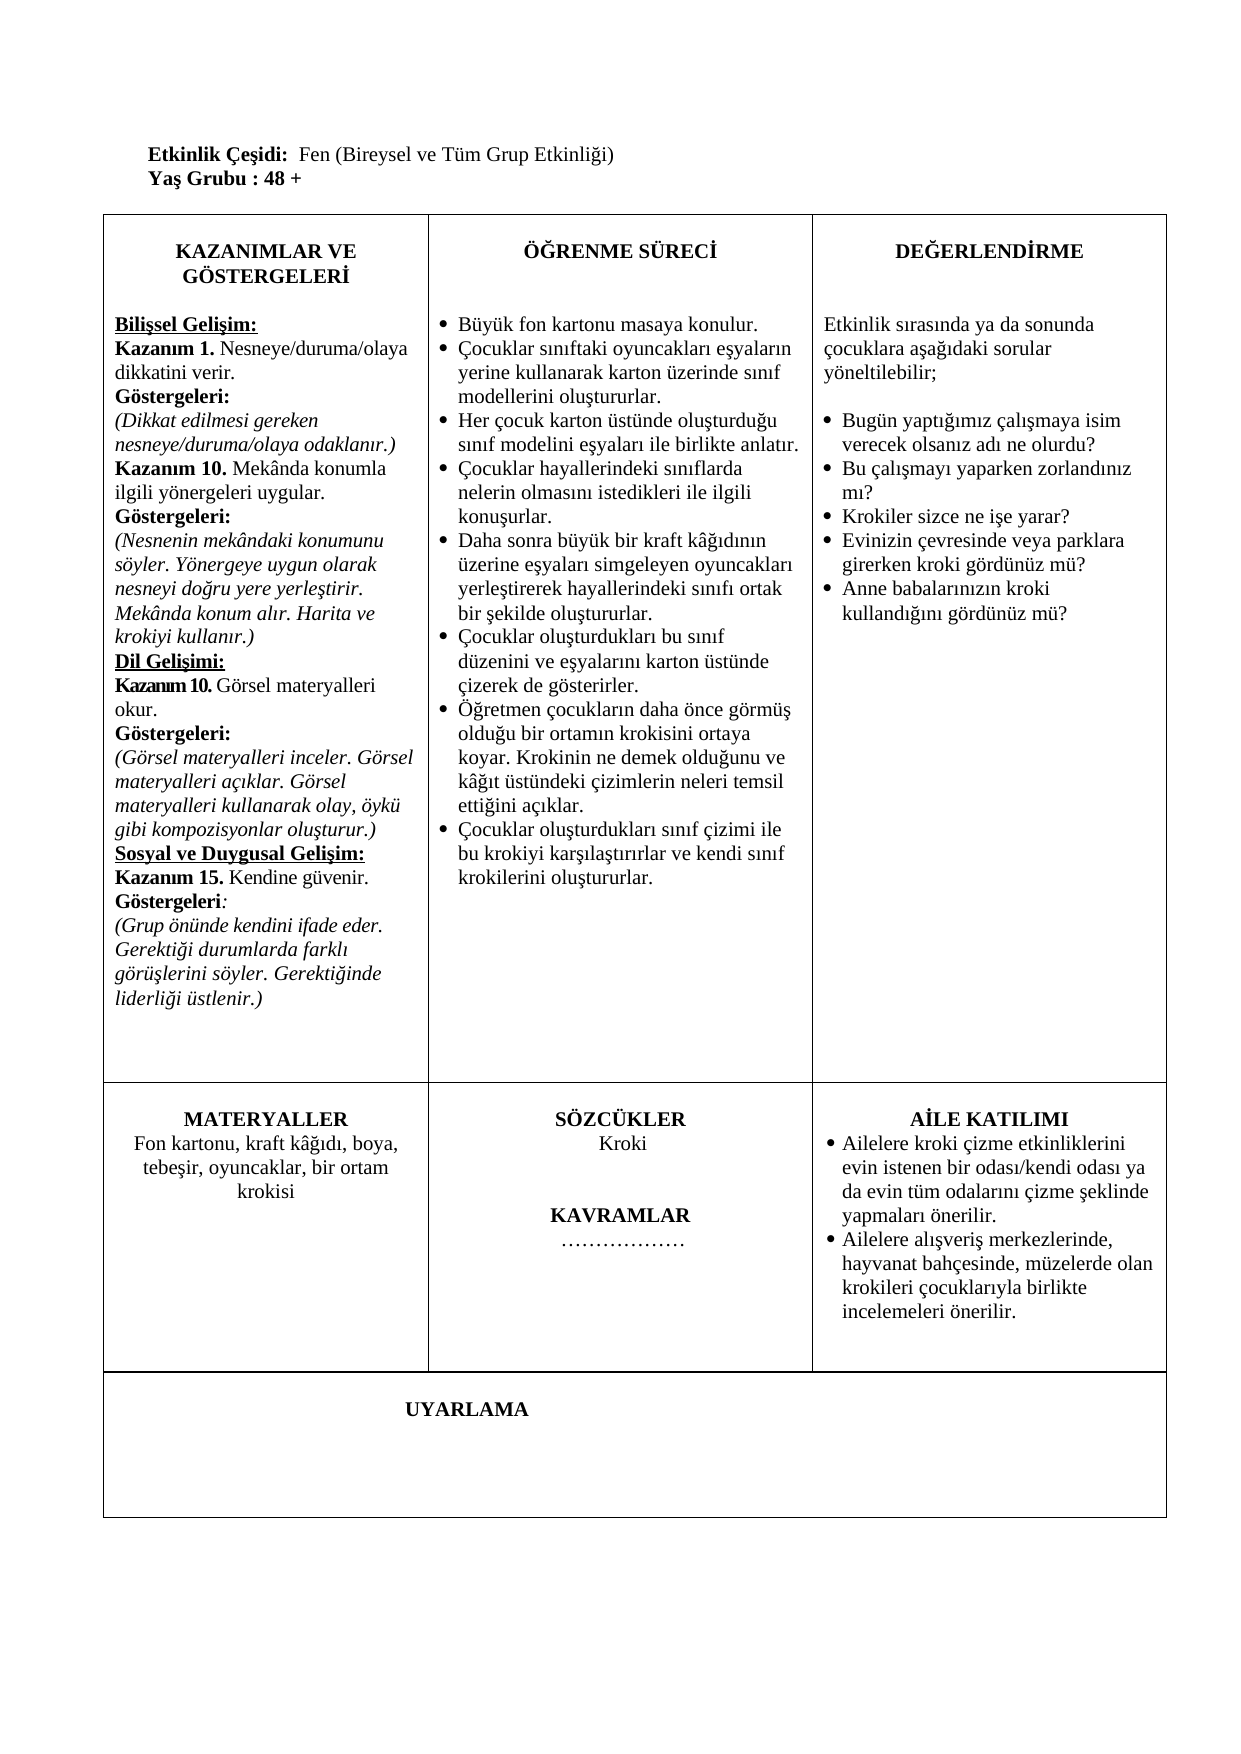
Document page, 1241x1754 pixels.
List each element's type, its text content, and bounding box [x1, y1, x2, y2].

table_cell AİLE KATILIMI Ailelere kroki çizme etkinliklerini evin istenen bir odası/kendi odası ya da evin tüm odalarını çizme şeklinde yapmaları önerilir. Ailelere alışveriş merkezlerinde, hayvanat bahçesinde, müzelerde olan krokileri çocuklarıyla birlikte incelemeleri önerilir. [813, 1083, 1166, 1371]
table_cell [812, 1373, 1166, 1517]
table_cell SÖZCÜKLER Kroki KAVRAMLAR ……………… [429, 1083, 812, 1371]
table_cell UYARLAMA [104, 1373, 812, 1517]
table_header KAZANIMLAR VE GÖSTERGELERİ Bilişsel Gelişim: Kazanım 1. Nesneye/duruma/olaya dikkatini verir. Göstergeleri: (Dikkat edilmesi gereken nesneye/duruma/olaya odaklanır.) Kazanım 10. Mekânda konumla ilgili yönergeleri uygular. Göstergeleri: (Nesnenin mekândaki konumunu söyler. Yönergeye uygun olarak nesneyi doğru yere yerleştirir. Mekânda konum alır. Harita ve krokiyi kullanır.) Dil Gelişimi: Kazanım 10. Görsel materyalleri okur. Göstergeleri: (Görsel materyalleri inceler. Görsel materyalleri açıklar. Görsel materyalleri kullanarak olay, öykü gibi kompozisyonlar oluşturur.) Sosyal ve Duygusal Gelişim: Kazanım 15. Kendine güvenir. Göstergeleri: (Grup önünde kendini ifade eder. Gerektiği durumlarda farklı görüşlerini söyler. Gerektiğinde liderliği üstlenir.) [104, 215, 428, 1082]
text Etkinlik Çeşidi: Fen (Bireysel ve Tüm Grup Etkinliği) [148, 142, 1092, 166]
table_header DEĞERLENDİRME Etkinlik sırasında ya da sonunda çocuklara aşağıdaki sorular yöneltilebilir; Bugün yaptığımız çalışmaya isim verecek olsanız adı ne olurdu? Bu çalışmayı yaparken zorlandınız mı? Krokiler sizce ne işe yarar? Evinizin çevresinde veya parklara girerken kroki gördünüz mü? Anne babalarınızın kroki kullandığını gördünüz mü? [813, 215, 1166, 1082]
table_cell MATERYALLER Fon kartonu, kraft kâğıdı, boya, tebeşir, oyuncaklar, bir ortam krokisi [104, 1083, 428, 1371]
table_header ÖĞRENME SÜRECİ Büyük fon kartonu masaya konulur. Çocuklar sınıftaki oyuncakları eşyaların yerine kullanarak karton üzerinde sınıf modellerini oluştururlar. Her çocuk karton üstünde oluşturduğu sınıf modelini eşyaları ile birlikte anlatır. Çocuklar hayallerindeki sınıflarda nelerin olmasını istedikleri ile ilgili konuşurlar. Daha sonra büyük bir kraft kâğıdının üzerine eşyaları simgeleyen oyuncakları yerleştirerek hayallerindeki sınıfı ortak bir şekilde oluştururlar. Çocuklar oluşturdukları bu sınıf düzenini ve eşyalarını karton üstünde çizerek de gösterirler. Öğretmen çocukların daha önce görmüş olduğu bir ortamın krokisini ortaya koyar. Krokinin ne demek olduğunu ve kâğıt üstündeki çizimlerin neleri temsil ettiğini açıklar. Çocuklar oluşturdukları sınıf çizimi ile bu krokiyi karşılaştırırlar ve kendi sınıf krokilerini oluştururlar. [429, 215, 812, 1082]
text Yaş Grubu : 48 + [148, 166, 1092, 190]
